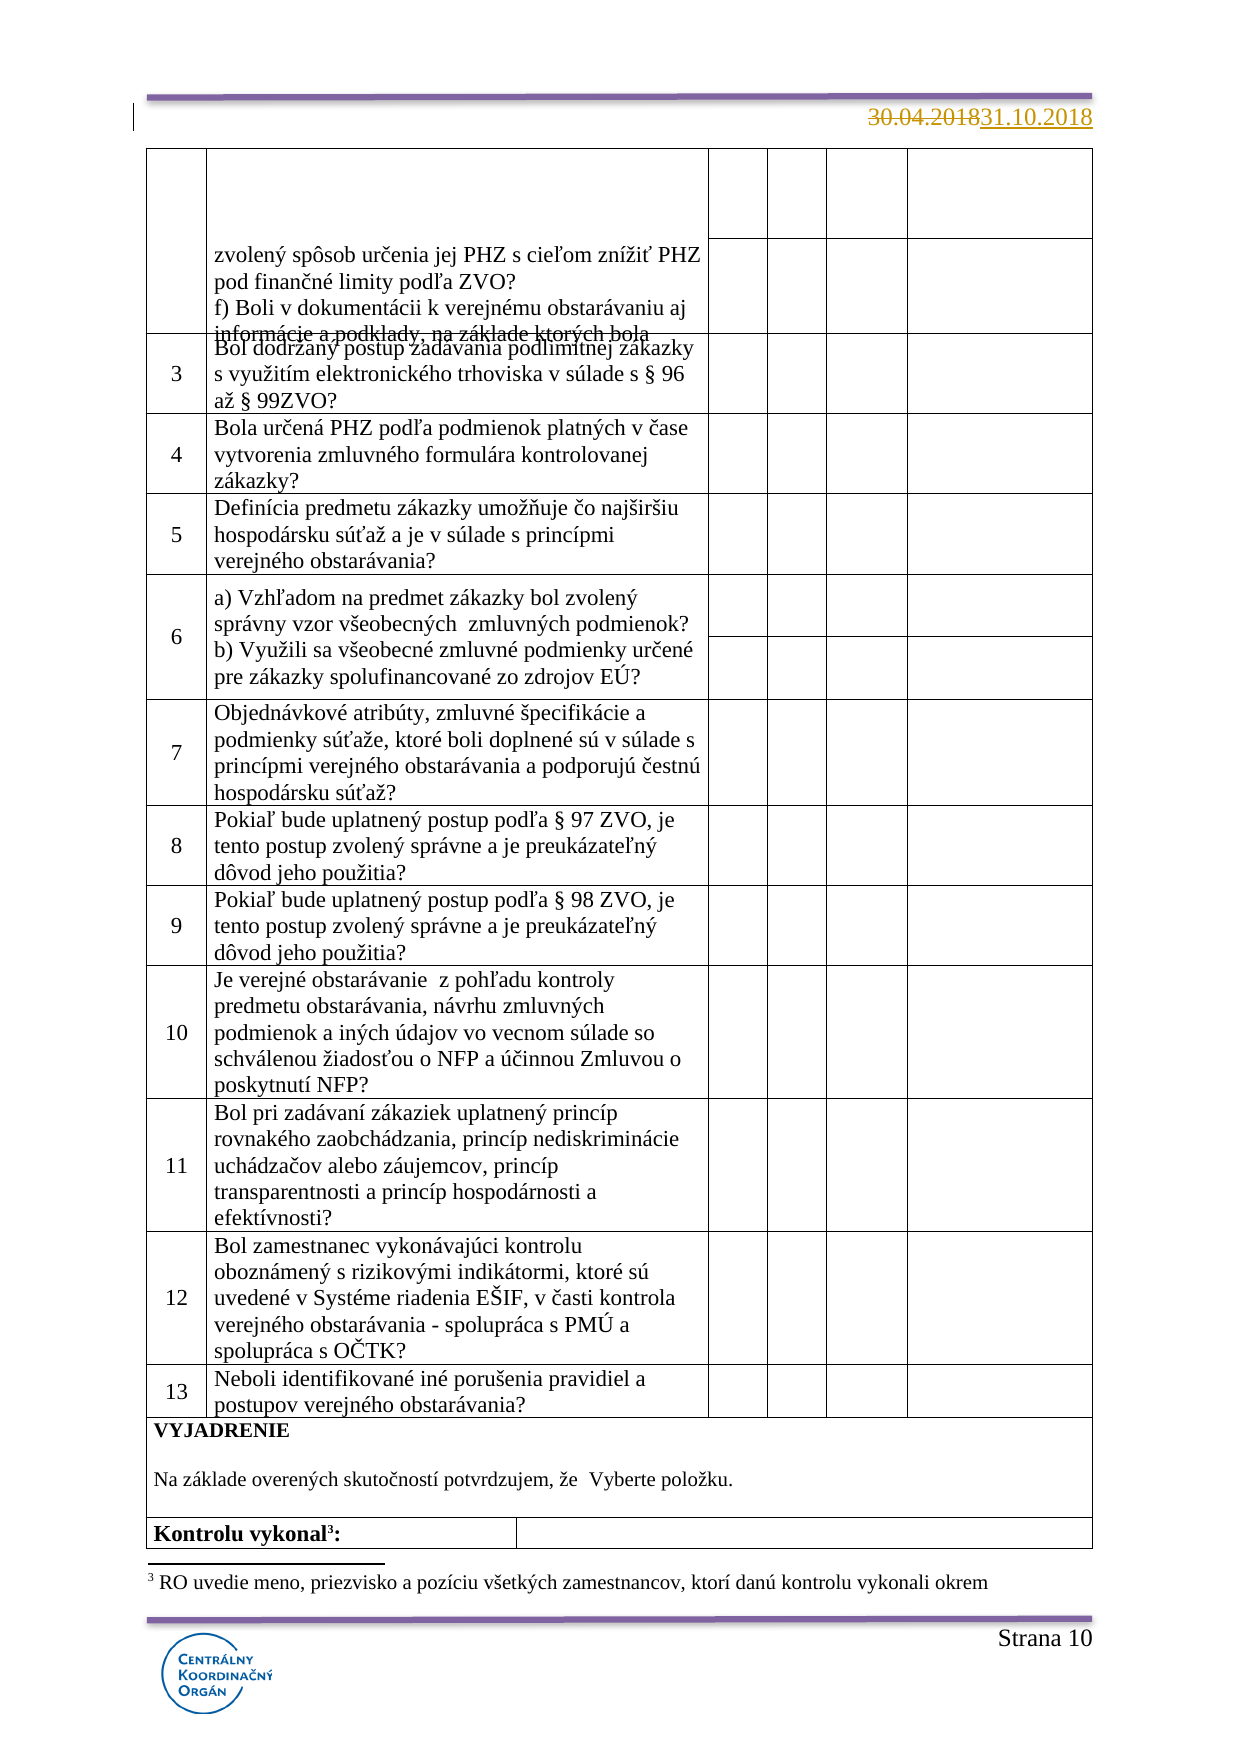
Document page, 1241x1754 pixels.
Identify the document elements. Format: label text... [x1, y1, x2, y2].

picture [159, 1631, 272, 1713]
table_cell [827, 414, 907, 493]
table_cell [827, 637, 907, 698]
table_cell Bol pri zadávaní zákaziek uplatnený princíp rovnakého zaobchádzania, princíp nediskriminácie uchádzačov alebo záujemcov, princíp transparentnosti a princíp hospodárnosti a efektívnosti? [207, 1099, 708, 1231]
table_cell [709, 637, 767, 698]
table_cell 12 [147, 1232, 206, 1363]
table_cell [908, 414, 1092, 493]
table_cell [827, 966, 907, 1098]
table_cell [768, 334, 826, 413]
table_cell 5 [147, 494, 206, 573]
table_cell 3 [147, 334, 206, 413]
table_cell Je verejné obstarávanie z pohľadu kontroly predmetu obstarávania, návrhu zmluvných podmienok a iných údajov vo vecnom súlade so schválenou žiadosťou o NFP a účinnou Zmluvou o poskytnutí NFP? [207, 966, 708, 1098]
table_cell [768, 1099, 826, 1231]
table_cell 4 [147, 414, 206, 493]
table_cell [827, 806, 907, 885]
table_cell [768, 637, 826, 698]
table_cell Bol dodržaný postup zadávania podlimitnej zákazky s využitím elektronického trhoviska v súlade s § 96 až § 99ZVO? [207, 334, 708, 413]
table_cell [908, 575, 1092, 636]
table_cell Bola určená PHZ podľa podmienok platných v čase vytvorenia zmluvného formulára kontrolovanej zákazky? [207, 414, 708, 493]
table_cell [908, 334, 1092, 413]
table_cell [768, 700, 826, 805]
table_cell [908, 806, 1092, 885]
table_cell [768, 575, 826, 636]
table_cell Pokiaľ bude uplatnený postup podľa § 97 ZVO, je tento postup zvolený správne a je preukázateľný dôvod jeho použitia? [207, 806, 708, 885]
table_cell [709, 700, 767, 805]
table_cell 9 [147, 886, 206, 965]
table_cell [827, 1232, 907, 1363]
table_cell [827, 1099, 907, 1231]
table_cell Definícia predmetu zákazky umožňuje čo najširšiu hospodársku súťaž a je v súlade s princípmi verejného obstarávania? [207, 494, 708, 573]
table_cell [709, 334, 767, 413]
table_cell [827, 494, 907, 573]
table_cell [908, 966, 1092, 1098]
table_cell 8 [147, 806, 206, 885]
table_cell [709, 1099, 767, 1231]
table_cell [908, 1099, 1092, 1231]
table_cell [709, 1365, 767, 1417]
table_cell [709, 806, 767, 885]
table_cell [908, 1232, 1092, 1363]
table_cell 10 [147, 966, 206, 1098]
table_cell [709, 966, 767, 1098]
table_cell [827, 149, 907, 238]
table_cell [768, 1365, 826, 1417]
table_cell [908, 149, 1092, 238]
table_cell [709, 575, 767, 636]
table_cell 13 [147, 1365, 206, 1417]
table_cell [709, 1232, 767, 1363]
table_cell [709, 494, 767, 573]
table_cell [908, 886, 1092, 965]
table_cell [768, 806, 826, 885]
table_cell [827, 700, 907, 805]
table_cell [827, 239, 907, 333]
table_cell Neboli identifikované iné porušenia pravidiel a postupov verejného obstarávania? [207, 1365, 708, 1417]
table_cell [709, 149, 767, 238]
table_cell [709, 886, 767, 965]
table_cell [827, 1365, 907, 1417]
table_cell [908, 700, 1092, 805]
table_cell Bol zamestnanec vykonávajúci kontrolu oboznámený s rizikovými indikátormi, ktoré sú uvedené v Systéme riadenia EŠIF, v časti kontrola verejného obstarávania - spolupráca s PMÚ a spolupráca s OČTK? [207, 1232, 708, 1363]
table_cell [827, 334, 907, 413]
table_cell Objednávkové atribúty, zmluvné špecifikácie a podmienky súťaže, ktoré boli doplnené sú v súlade s princípmi verejného obstarávania a podporujú čestnú hospodársku súťaž? [207, 700, 708, 805]
table_cell 11 [147, 1099, 206, 1231]
table_cell [768, 149, 826, 238]
table_cell 7 [147, 700, 206, 805]
table_cell [768, 1232, 826, 1363]
table_cell [709, 414, 767, 493]
table_cell [768, 239, 826, 333]
table_cell [908, 1365, 1092, 1417]
table_cell Kontrolu vykonal: [147, 1518, 516, 1548]
table_cell Pokiaľ bude uplatnený postup podľa § 98 ZVO, je tento postup zvolený správne a je preukázateľný dôvod jeho použitia? [207, 886, 708, 965]
table_cell [827, 575, 907, 636]
table_cell [908, 637, 1092, 698]
table_cell a) Vzhľadom na predmet zákazky bol zvolený správny vzor všeobecných zmluvných podmienok? b) Využili sa všeobecné zmluvné podmienky určené pre zákazky spolufinancované zo zdrojov EÚ? [207, 575, 708, 698]
table_cell [908, 239, 1092, 333]
table_cell [768, 494, 826, 573]
table_cell VYJADRENIE Na základe overených skutočností potvrdzujem, že [147, 1418, 1092, 1517]
table_cell [908, 494, 1092, 573]
table_cell [768, 886, 826, 965]
table_cell [768, 966, 826, 1098]
table_cell [768, 414, 826, 493]
table_cell 6 [147, 575, 206, 698]
table_cell [709, 239, 767, 333]
table_cell [517, 1518, 1092, 1548]
table_cell [827, 886, 907, 965]
